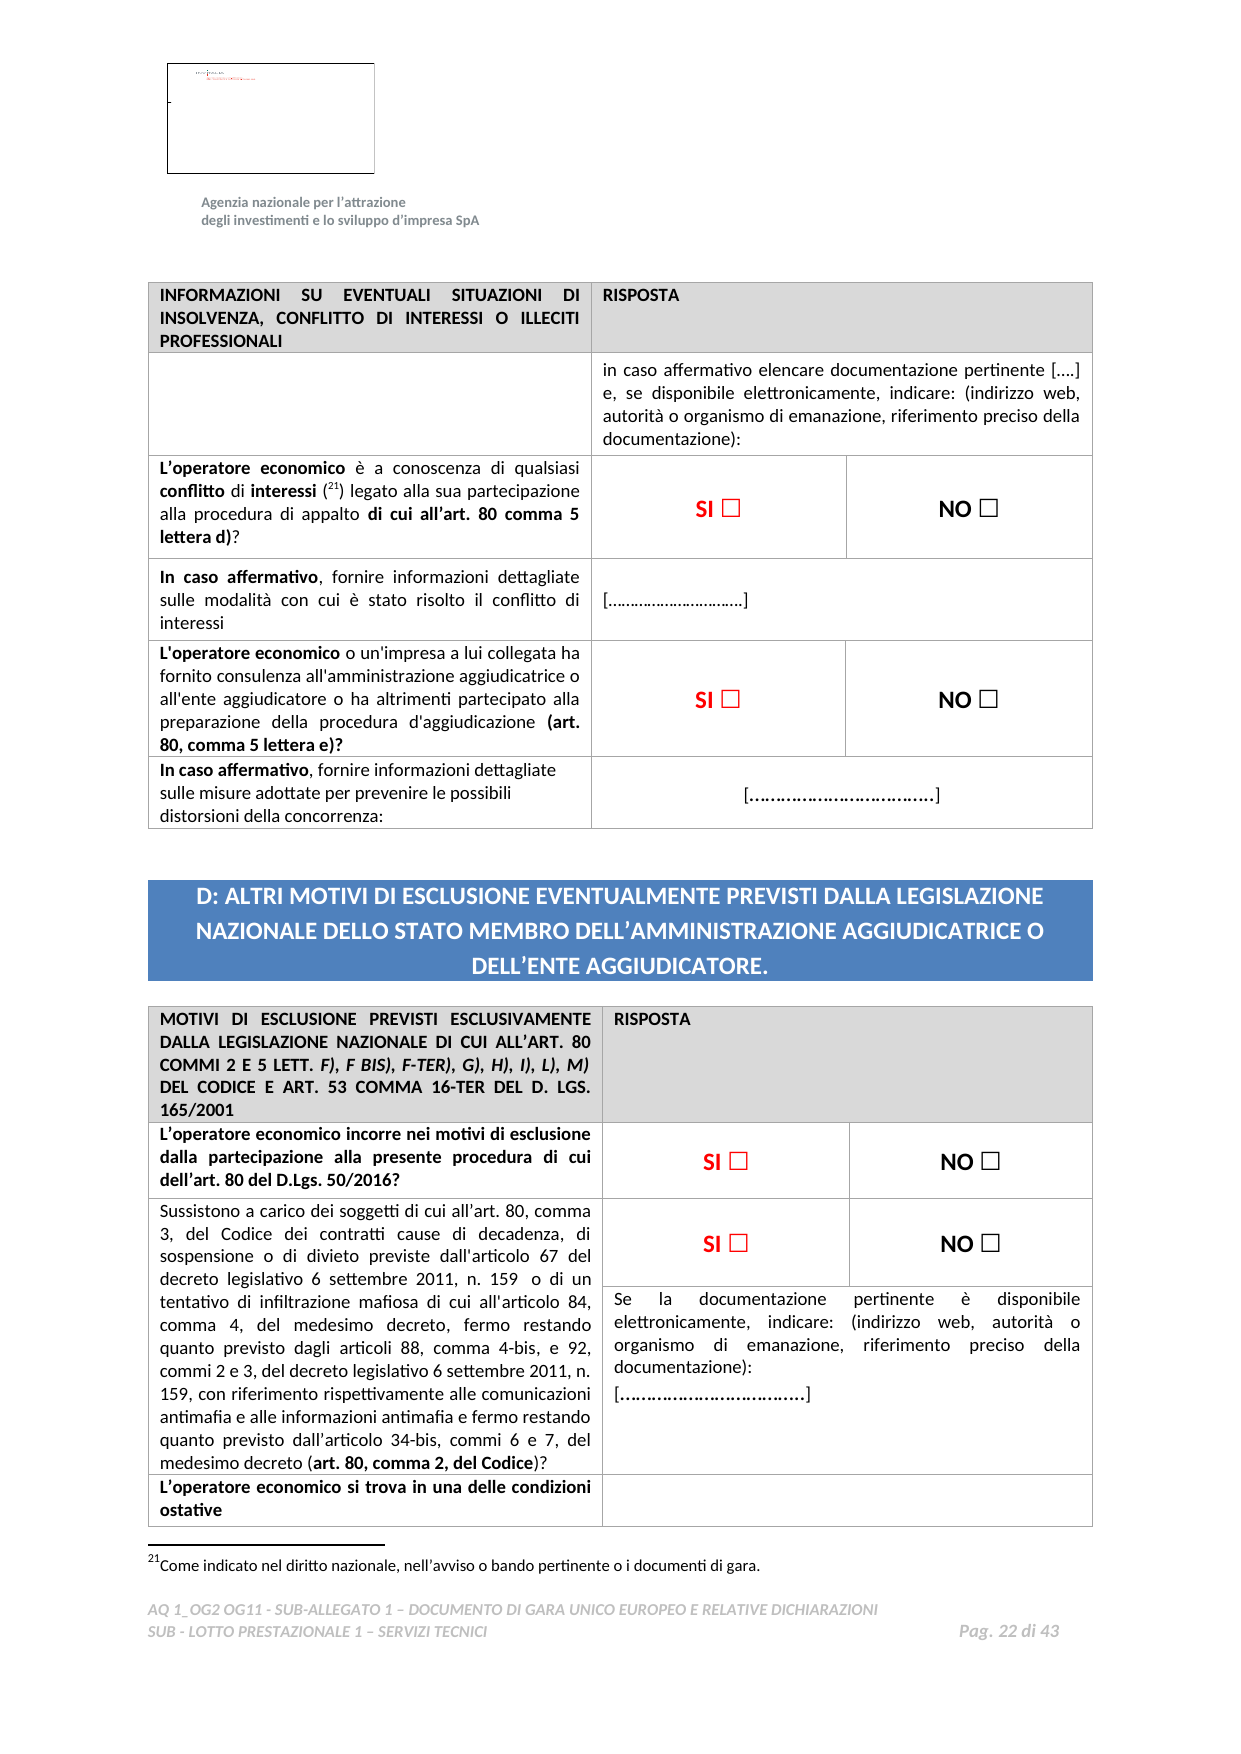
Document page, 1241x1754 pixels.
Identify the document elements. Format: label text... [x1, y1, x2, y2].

table_cell SI [603, 1123, 849, 1198]
table_cell in caso affermativo elencare documentazione pertinente [….] e, se disponibile elettronicamente, indicare: (indirizzo web, autorità o organismo di emanazione, riferimento preciso della documentazione): [592, 353, 1092, 455]
table_cell NO [850, 1199, 1092, 1286]
table_cell L’operatore economico è a conoscenza di qualsiasi conflitto di interessi () legato alla sua partecipazione alla procedura di appalto di cui all’art. 80 comma 5 lettera d)? [149, 456, 591, 558]
table_cell L'operatore economico o un'impresa a lui collegata ha fornito consulenza all'amministrazione aggiudicatrice o all'ente aggiudicatore o ha altrimenti partecipato alla preparazione della procedura d'aggiudicazione (art. 80, comma 5 lettera e)? [149, 641, 591, 756]
table_header RISPOSTA [592, 283, 1092, 352]
table_cell L’operatore economico si trova in una delle condizioni ostative [149, 1475, 602, 1526]
table_cell Sussistono a carico dei soggetti di cui all’art. 80, comma 3, del Codice dei contratti cause di decadenza, di sospensione o di divieto previste dall'articolo 67 del decreto legislativo 6 settembre 2011, n. 159 o di un tentativo di infiltrazione mafiosa di cui all'articolo 84, comma 4, del medesimo decreto, fermo restando quanto previsto dagli articoli 88, comma 4-bis, e 92, commi 2 e 3, del decreto legislativo 6 settembre 2011, n. 159, con riferimento rispettivamente alle comunicazioni antimafia e alle informazioni antimafia e fermo restando quanto previsto dall’articolo 34-bis, commi 6 e 7, del medesimo decreto (art. 80, comma 2, del Codice)? [149, 1199, 602, 1474]
table_header RISPOSTA [603, 1007, 1092, 1122]
table_cell In caso affermativo, fornire informazioni dettagliate sulle modalità con cui è stato risolto il conflitto di interessi [149, 559, 591, 640]
table_cell SI [592, 641, 845, 756]
text D: ALTRI MOTIVI DI ESCLUSIONE EVENTUALMENTE PREVISTI DALLA LEGISLAZIONE NAZIONALE DELLO STATO MEMBRO DELL’AMMINISTRAZIONE AGGIUDICATRICE O DELL’ENTE AGGIUDICATORE. [148, 880, 1093, 981]
table_cell NO [846, 641, 1092, 756]
table_cell In caso affermativo, fornire informazioni dettagliate sulle misure adottate per prevenire le possibili distorsioni della concorrenza: [149, 757, 591, 828]
table_cell NO [850, 1123, 1092, 1198]
table_header INFORMAZIONI SU EVENTUALI SITUAZIONI DI INSOLVENZA, CONFLITTO DI INTERESSI O ILLECITI PROFESSIONALI [149, 283, 591, 352]
table_cell [603, 1475, 1092, 1526]
table_cell SI [603, 1199, 849, 1286]
table_cell [] [592, 757, 1092, 828]
table_cell [149, 353, 591, 455]
table_cell [………………………….] [592, 559, 1092, 640]
table_cell SI [592, 456, 846, 558]
table_header MOTIVI DI ESCLUSIONE PREVISTI ESCLUSIVAMENTE DALLA LEGISLAZIONE NAZIONALE DI CUI ALL’ART. 80 COMMI 2 E 5 LETT. F), F BIS), F-TER), G), H), I), L), M) DEL CODICE E ART. 53 COMMA 16-TER DEL D. LGS. 165/2001 [149, 1007, 602, 1122]
table_cell L’operatore economico incorre nei motivi di esclusione dalla partecipazione alla presente procedura di cui dell’art. 80 del D.Lgs. 50/2016? [149, 1123, 602, 1198]
table_cell NO [847, 456, 1092, 558]
